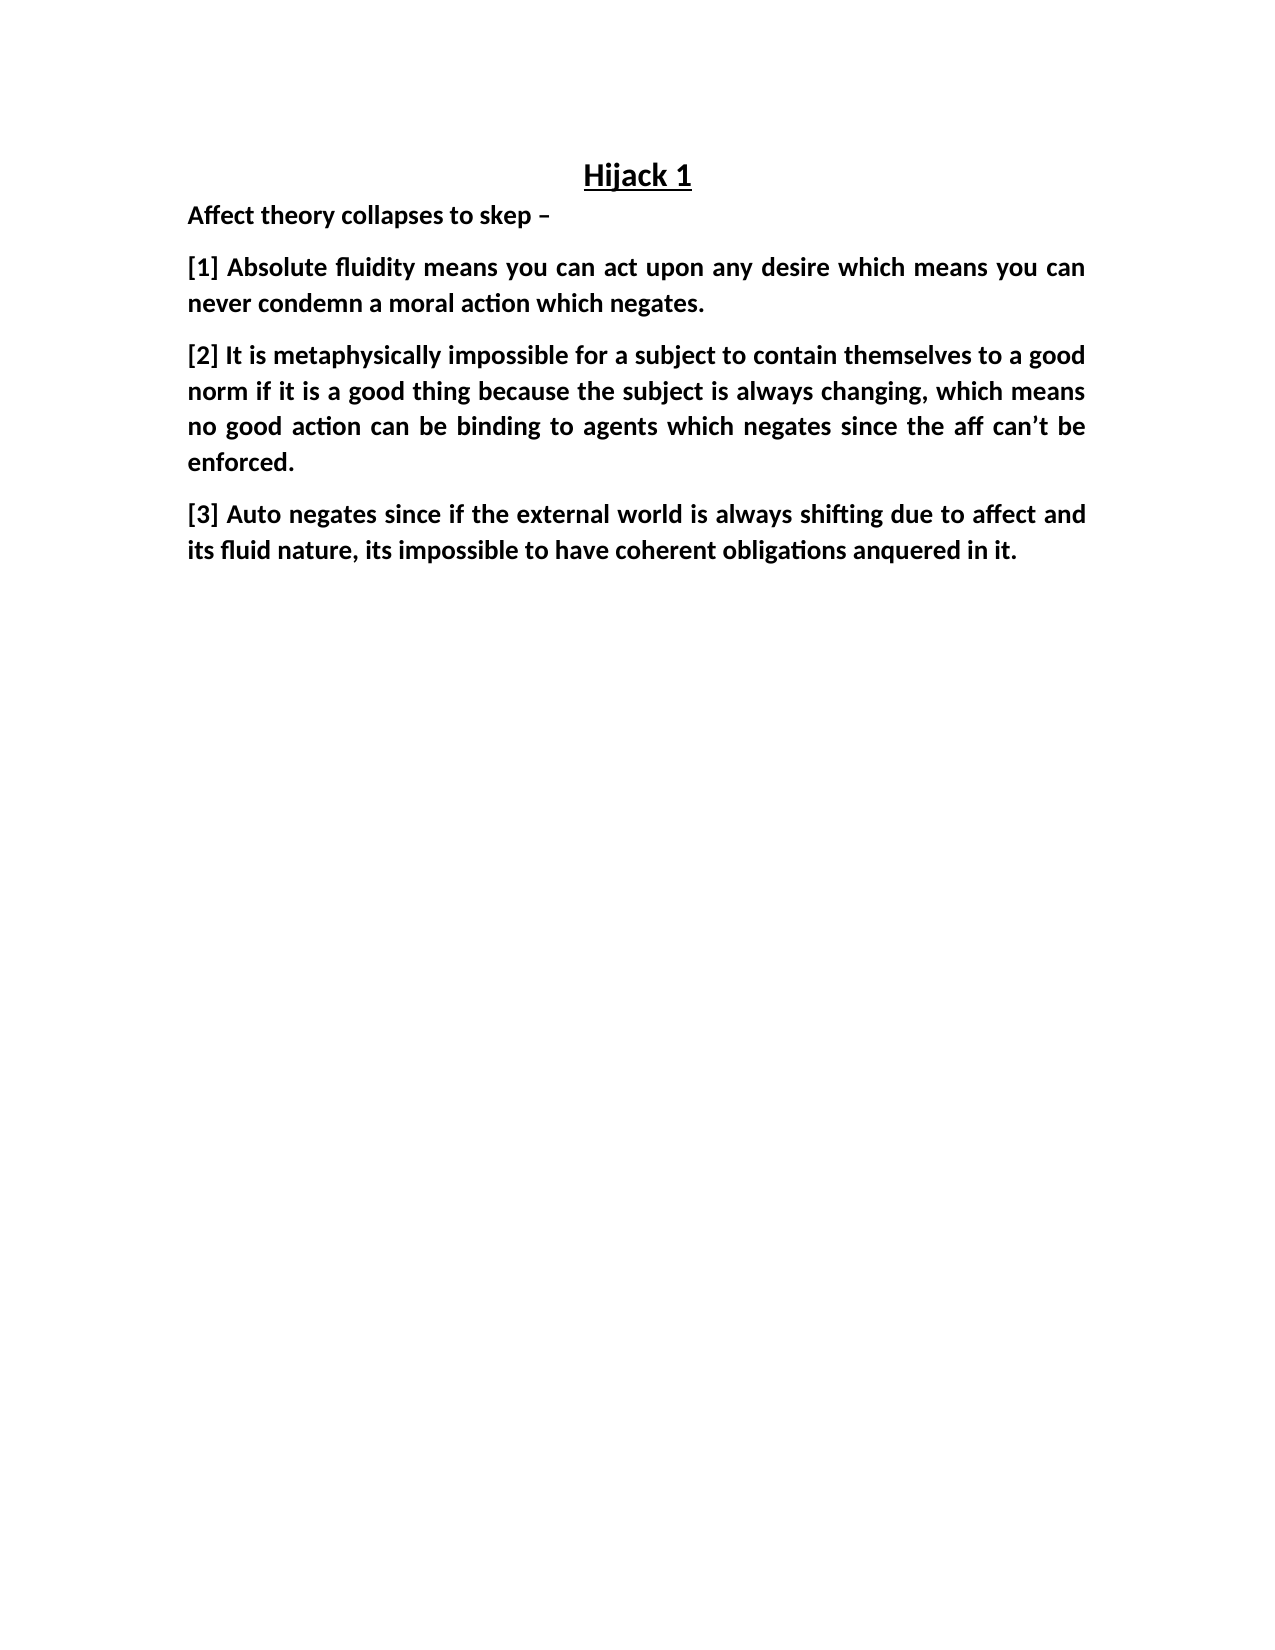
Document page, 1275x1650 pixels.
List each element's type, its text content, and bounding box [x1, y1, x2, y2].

text [1] Absolute fluidity means you can act upon any desire which means you can never condemn a moral action which negates. [187, 250, 1087, 319]
text [2] It is metaphysically impossible for a subject to contain themselves to a good norm if it is a good thing because the subject is always changing, which means no good action can be binding to agents which negates since the aff can’t be enforced. [187, 338, 1087, 478]
text [3] Auto negates since if the external world is always shifting due to affect and its fluid nature, its impossible to have coherent obligations anquered in it. [187, 497, 1087, 566]
text Affect theory collapses to skep – [187, 198, 1087, 231]
subtitle Hijack 1 [187, 154, 1087, 195]
